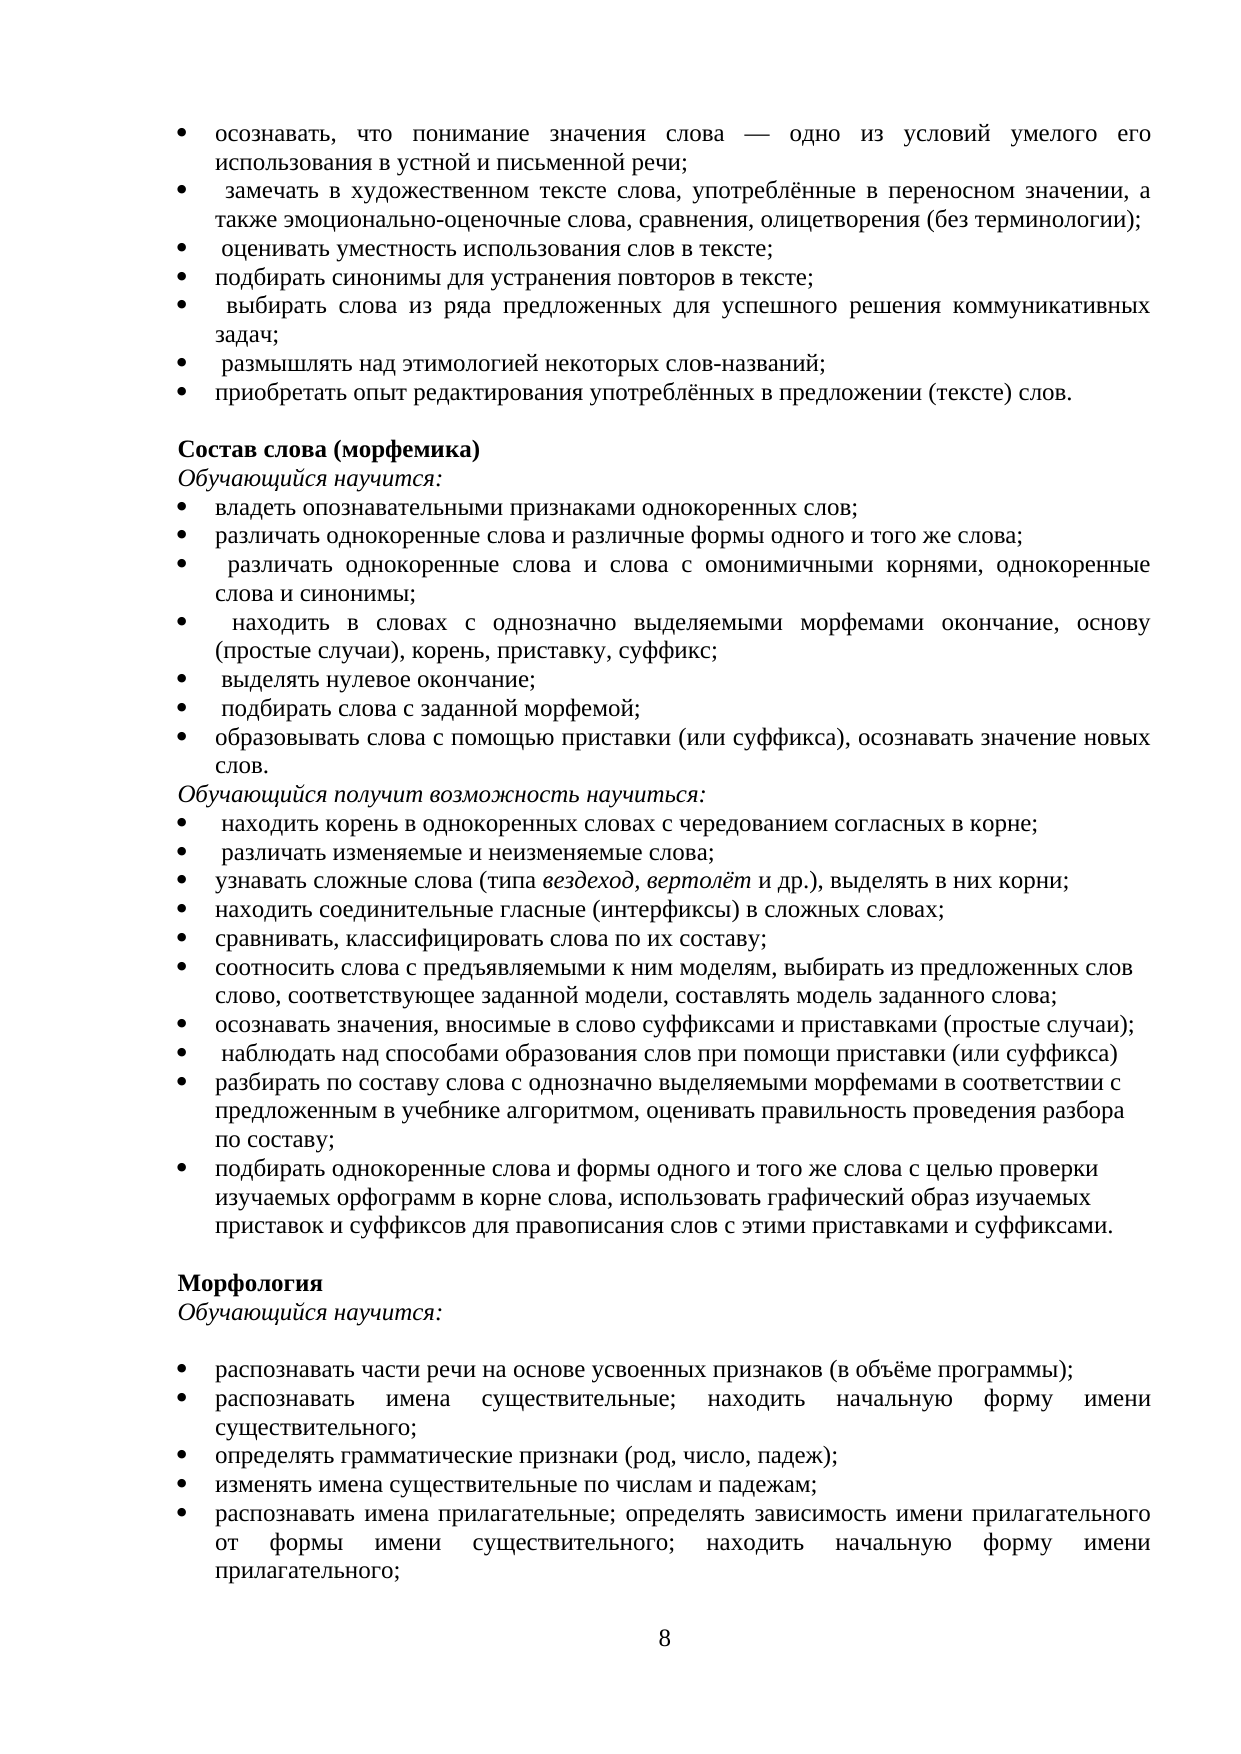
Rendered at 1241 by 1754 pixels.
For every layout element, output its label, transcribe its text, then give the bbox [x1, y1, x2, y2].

list подбирать синонимы для устранения повторов в тексте; [177, 262, 1152, 291]
list соотносить слова с предъявляемыми к ним моделям, выбирать из предложенных слов слово, соответствующее заданной модели, составлять модель заданного слова; [177, 952, 1152, 1009]
text Обучающийся получит возможность научиться: [177, 779, 1152, 808]
list наблюдать над способами образования слов при помощи приставки (или суффикса) [177, 1038, 1152, 1067]
list различать однокоренные слова и слова с омонимичными корнями, однокоренные слова и синонимы; [177, 549, 1152, 607]
list подбирать слова с заданной морфемой; [177, 693, 1152, 722]
list распознавать части речи на основе усвоенных признаков (в объёме программы); [177, 1354, 1152, 1383]
list сравнивать, классифицировать слова по их составу; [177, 923, 1152, 952]
list подбирать однокоренные слова и формы одного и того же слова с целью проверки изучаемых орфограмм в корне слова, использовать графический образ изучаемых приставок и суффиксов для правописания слов с этими приставками и суффиксами. [177, 1153, 1152, 1239]
list образовывать слова с помощью приставки (или суффикса), осознавать значение новых слов. [177, 722, 1152, 779]
list различать изменяемые и неизменяемые слова; [177, 837, 1152, 866]
list осознавать, что понимание значения слова — одно из условий умелого его использования в устной и письменной речи; [177, 118, 1152, 176]
text Обучающийся научится: [177, 463, 1152, 492]
list выбирать слова из ряда предложенных для успешного решения коммуникативных задач; [177, 291, 1152, 348]
list осознавать значения, вносимые в слово суффиксами и приставками (простые случаи); [177, 1009, 1152, 1038]
text Морфология [177, 1268, 1152, 1297]
list находить корень в однокоренных словах с чередованием согласных в корне; [177, 808, 1152, 837]
list распознавать имена существительные; находить начальную форму имени существительного; [177, 1383, 1152, 1441]
list различать однокоренные слова и различные формы одного и того же слова; [177, 521, 1152, 549]
list определять грамматические признаки (род, число, падеж); [177, 1441, 1152, 1469]
text Обучающийся научится: [177, 1297, 1152, 1354]
list оценивать уместность использования слов в тексте; [177, 233, 1152, 262]
list разбирать по составу слова с однозначно выделяемыми морфемами в соответствии с предложенным в учебнике алгоритмом, оценивать правильность проведения разбора по составу; [177, 1067, 1152, 1153]
list владеть опознавательными признаками однокоренных слов; [177, 492, 1152, 521]
text Состав слова (морфемика) [177, 434, 1152, 463]
list находить в словах с однозначно выделяемыми морфемами окончание, основу (простые случаи), корень, приставку, суффикс; [177, 607, 1152, 664]
list размышлять над этимологией некоторых слов-названий; [177, 348, 1152, 377]
list выделять нулевое окончание; [177, 664, 1152, 693]
list замечать в художественном тексте слова, употреблённые в переносном значении, а также эмоционально-оценочные слова, сравнения, олицетворения (без терминологии); [177, 176, 1152, 233]
list изменять имена существительные по числам и падежам; [177, 1469, 1152, 1498]
list узнавать сложные слова (типа вездеход, вертолёт и др.), выделять в них корни; [177, 866, 1152, 894]
list находить соединительные гласные (интерфиксы) в сложных словах; [177, 894, 1152, 923]
list распознавать имена прилагательные; определять зависимость имени прилагательного от формы имени существительного; находить начальную форму имени прилагательного; [177, 1498, 1152, 1584]
list приобретать опыт редактирования употреблённых в предложении (тексте) слов. [177, 377, 1152, 406]
